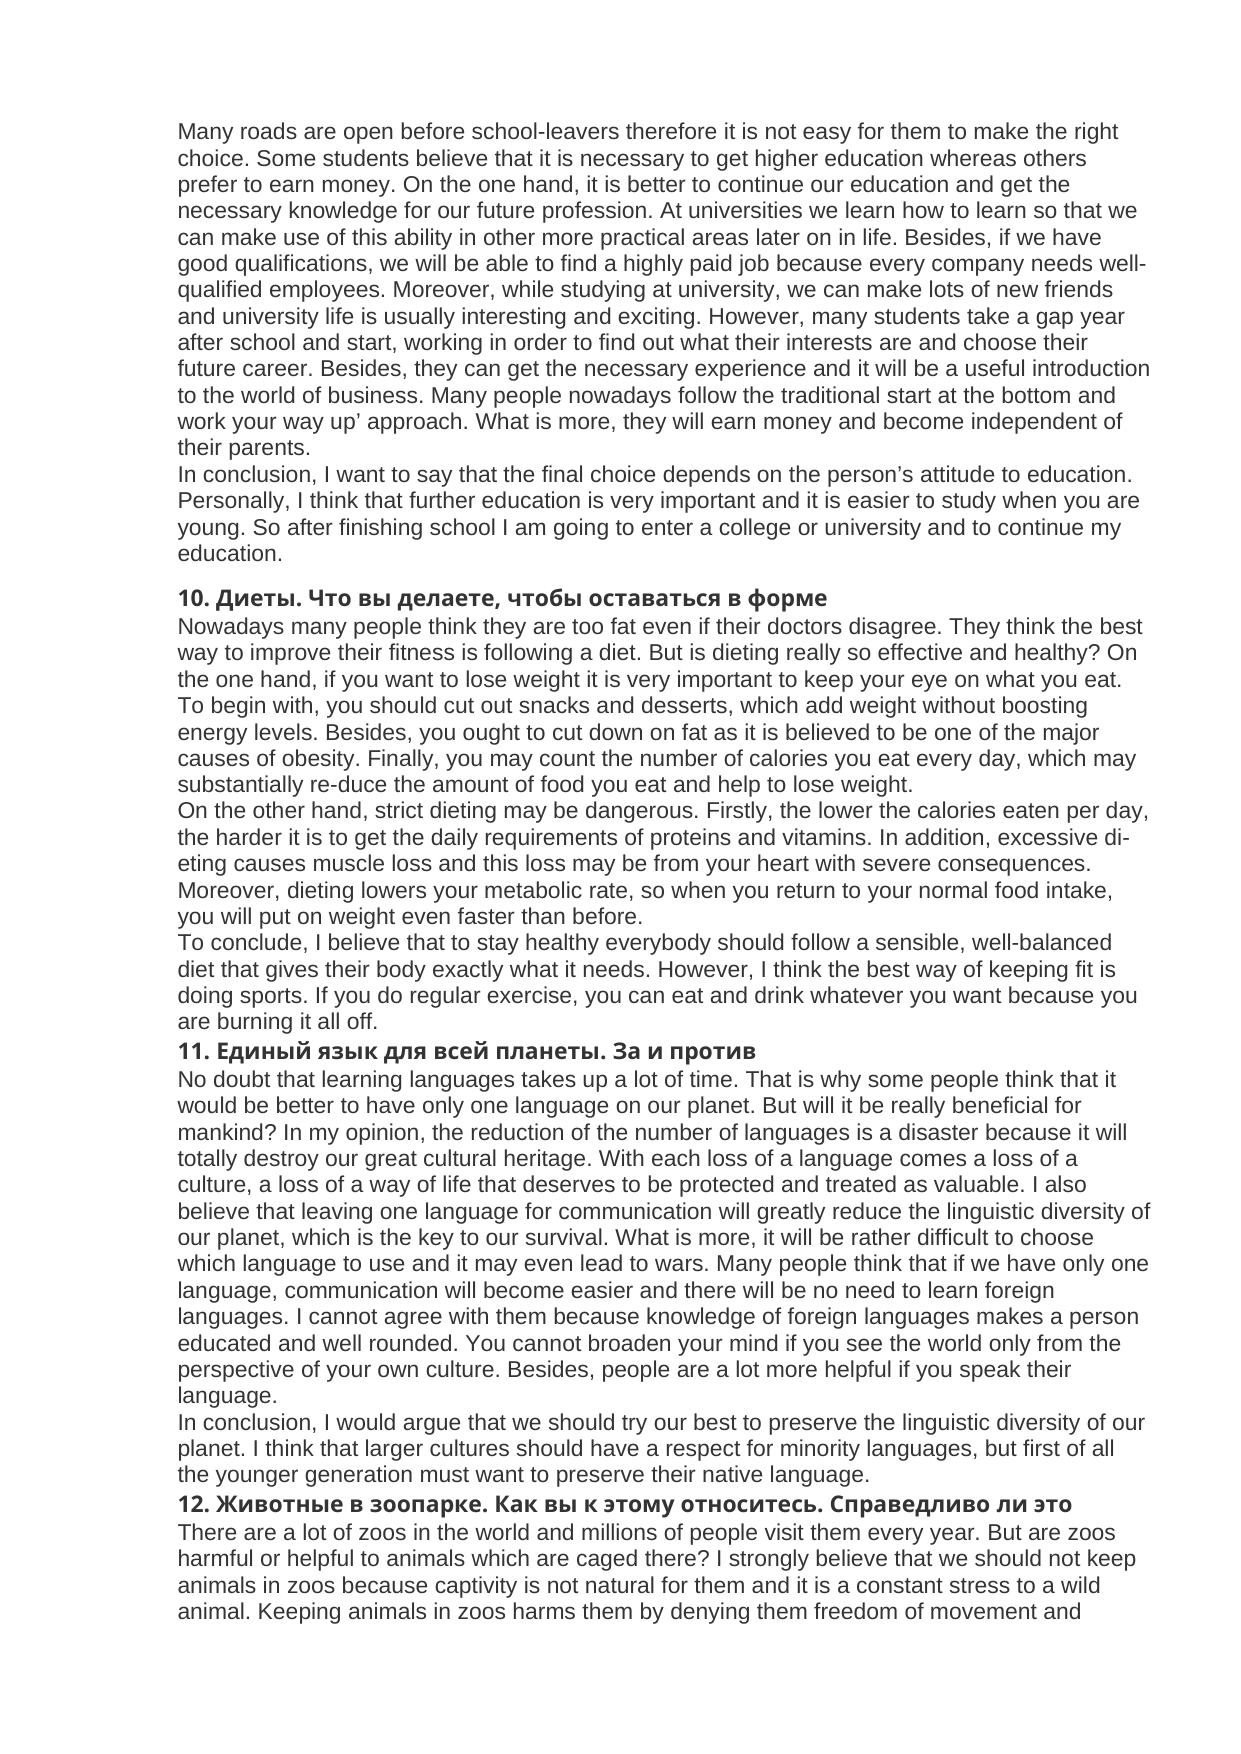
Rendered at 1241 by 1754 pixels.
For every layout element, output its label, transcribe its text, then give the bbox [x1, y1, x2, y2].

text 12. Животные в зоопарке. Как вы к этому относитесь. Справедливо ли это [177, 1488, 1152, 1519]
text Nowadays many people think they are too fat even if their doctors disagree. They think the best way to improve their fitness is following a diet. But is dieting really so effective and healthy? On the one hand, if you want to lose weight it is very important to keep your eye on what you eat. To begin with, you should cut out snacks and desserts, which add weight without boosting energy levels. Besides, you ought to cut down on fat as it is believed to be one of the major causes of obesity. Finally, you may count the number of calories you eat every day, which may substantially re-duce the amount of food you eat and help to lose weight. On the other hand, strict dieting may be dangerous. Firstly, the lower the calories eaten per day, the harder it is to get the daily requirements of proteins and vitamins. In addition, excessive di-eting causes muscle loss and this loss may be from your heart with severe consequences. Moreover, dieting lowers your metabolic rate, so when you return to your normal food intake, you will put on weight even faster than before. To conclude, I believe that to stay healthy everybody should follow a sensible, well-balanced diet that gives their body exactly what it needs. However, I think the best way of keeping fit is doing sports. If you do regular exercise, you can eat and drink whatever you want because you are burning it all off. 11. Единый язык для всей планеты. За и против No doubt that learning languages takes up a lot of time. That is why some people think that it would be better to have only one language on our planet. But will it be really beneficial for mankind? In my opinion, the reduction of the number of languages is a disaster because it will totally destroy our great cultural heritage. With each loss of a language comes a loss of a culture, a loss of a way of life that deserves to be protected and treated as valuable. I also believe that leaving one language for communication will greatly reduce the linguistic diversity of our planet, which is the key to our survival. What is more, it will be rather difficult to choose which language to use and it may even lead to wars. Many people think that if we have only one language, communication will become easier and there will be no need to learn foreign languages. I cannot agree with them because knowledge of foreign languages makes a person educated and well rounded. You cannot broaden your mind if you see the world only from the perspective of your own culture. Besides, people are a lot more helpful if you speak their language. In conclusion, I would argue that we should try our best to preserve the linguistic diversity of our planet. I think that larger cultures should have a respect for minority languages, but first of all the younger generation must want to preserve their native language. [177, 613, 1152, 1488]
text Many roads are open before school-leavers therefore it is not easy for them to make the right choice. Some students believe that it is necessary to get higher education whereas others prefer to earn money. On the one hand, it is better to continue our education and get the necessary knowledge for our future profession. At universities we learn how to learn so that we can make use of this ability in other more practical areas later on in life. Besides, if we have good qualifications, we will be able to find a highly paid job because every company needs well-qualified employees. Moreover, while studying at university, we can make lots of new friends and university life is usually interesting and exciting. However, many students take a gap year after school and start, working in order to find out what their interests are and choose their future career. Besides, they can get the necessary experience and it will be a useful introduction to the world of business. Many people nowadays follow the traditional start at the bottom and work your way up’ approach. What is more, they will earn money and become independent of their parents. In conclusion, I want to say that the final choice depends on the person’s attitude to education. Personally, I think that further education is very important and it is easier to study when you are young. So after finishing school I am going to enter a college or university and to continue my education. [177, 118, 1152, 566]
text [177, 1519, 1152, 1624]
text 10. Диеты. Что вы делаете, чтобы оставаться в форме [177, 582, 1152, 613]
